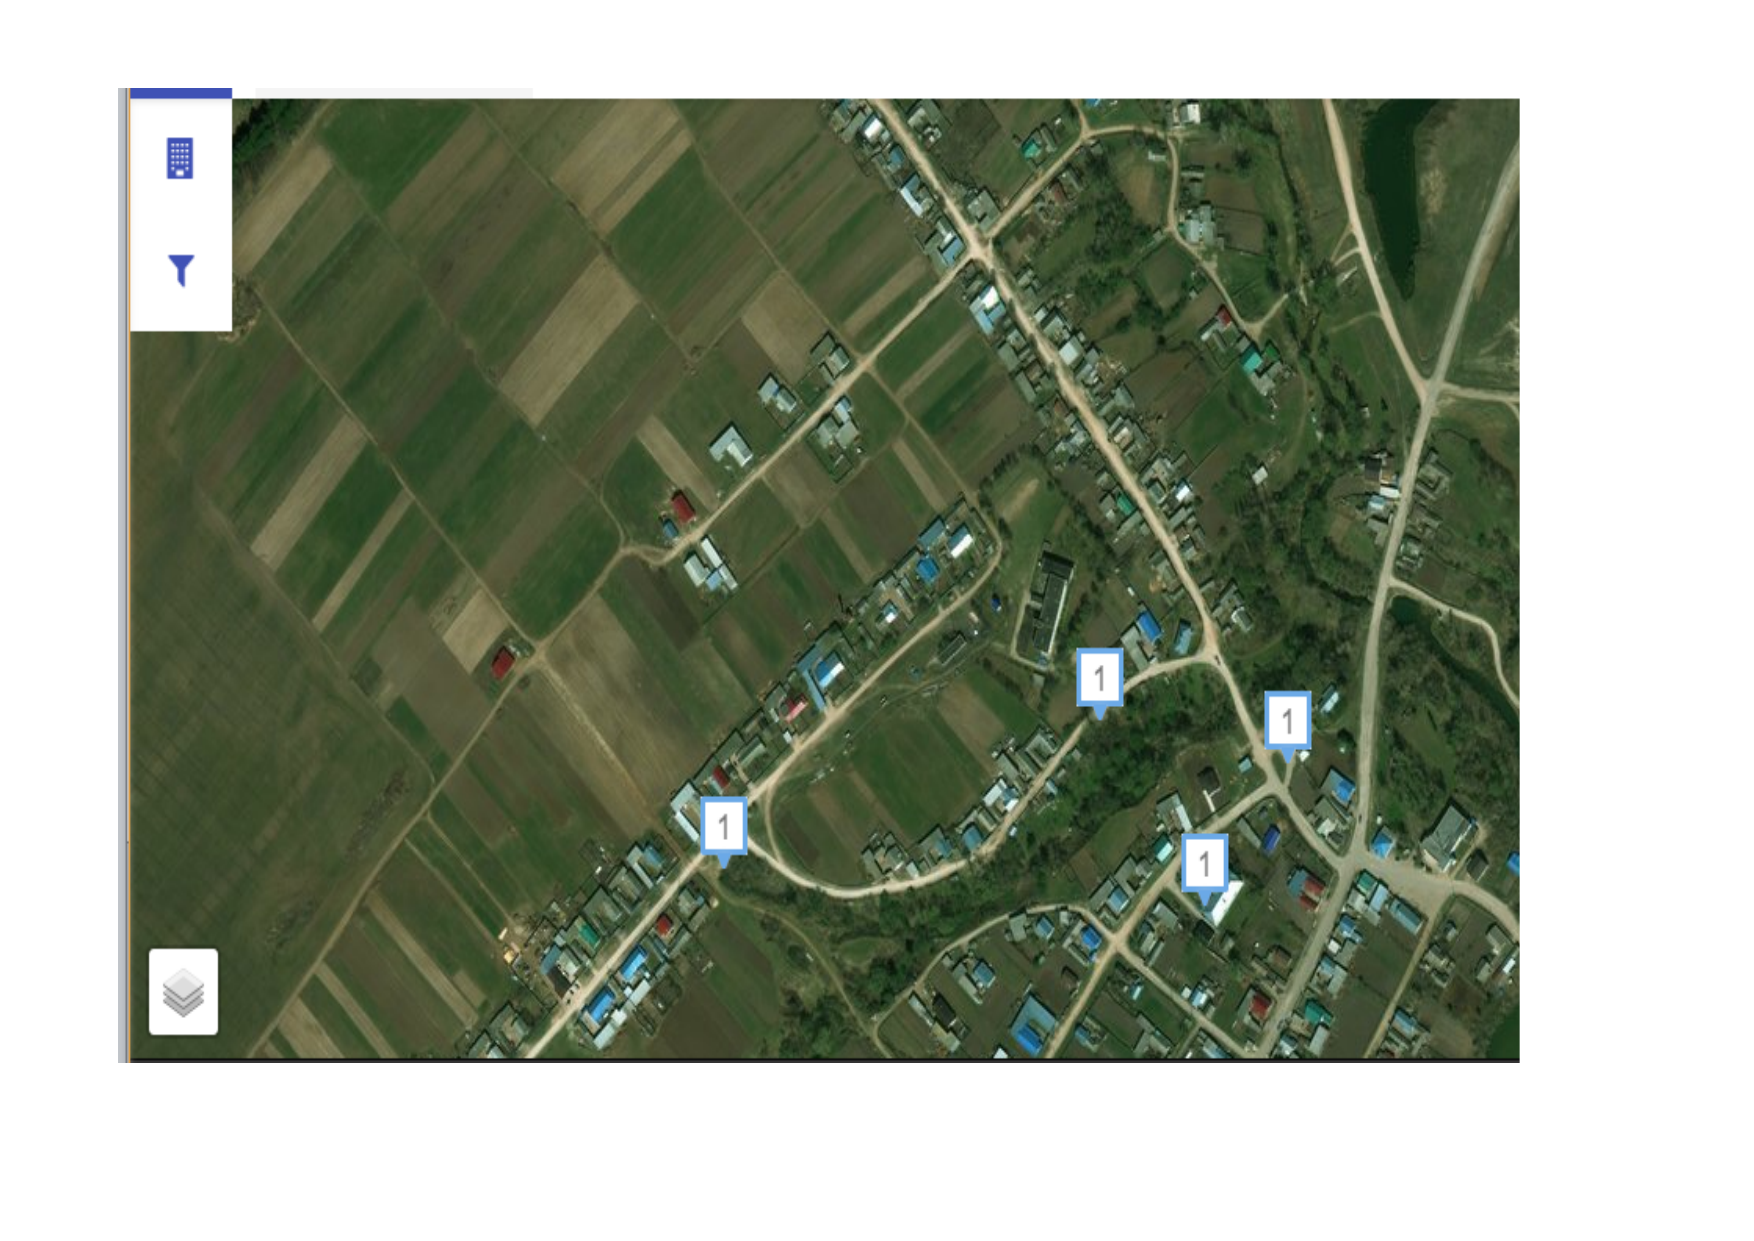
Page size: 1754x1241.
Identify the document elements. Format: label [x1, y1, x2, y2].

picture [118, 88, 1520, 1063]
